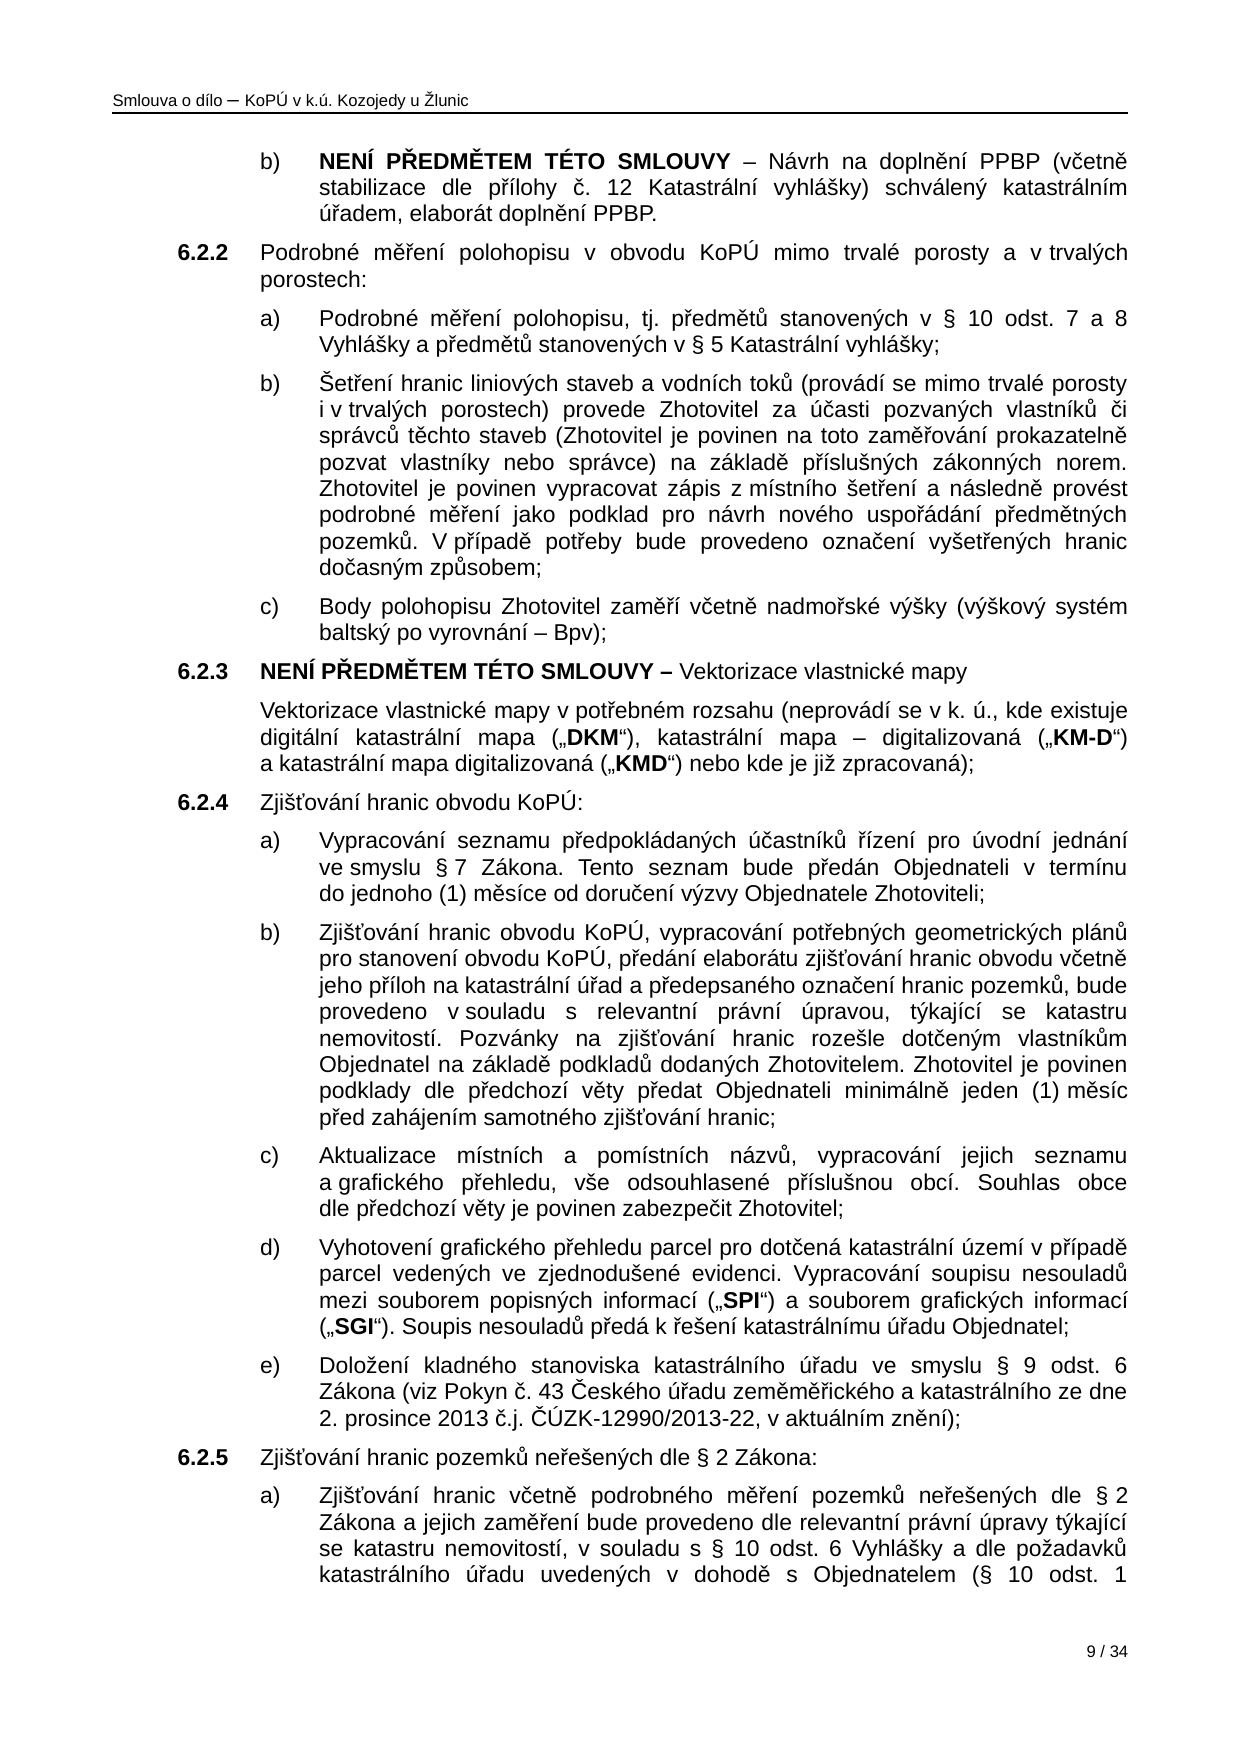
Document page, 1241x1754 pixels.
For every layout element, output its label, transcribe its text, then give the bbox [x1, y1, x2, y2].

list Šetření hranic liniových staveb a vodních toků (provádí se mimo trvalé porosty i v trvalých porostech) provede Zhotovitel za účasti pozvaných vlastníků či správců těchto staveb (Zhotovitel je povinen na toto zaměřování prokazatelně pozvat vlastníky nebo správce) na základě příslušných zákonných norem. Zhotovitel je povinen vypracovat zápis z místního šetření a následně provést podrobné měření jako podklad pro návrh nového uspořádání předmětných pozemků. V případě potřeby bude provedeno označení vyšetřených hranic dočasným způsobem; [260, 370, 1128, 581]
list Vyhotovení grafického přehledu parcel pro dotčená katastrální území v případě parcel vedených ve zjednodušené evidenci. Vypracování soupisu nesouladů mezi souborem popisných informací („SPI“) a souborem grafických informací („SGI“). Soupis nesouladů předá k řešení katastrálnímu úřadu Objednatel; [260, 1234, 1128, 1339]
text Zjišťování hranic pozemků neřešených dle § 2 Zákona: [177, 1443, 1128, 1470]
list Vypracování seznamu předpokládaných účastníků řízení pro úvodní jednání ve smyslu § 7 Zákona. Tento seznam bude předán Objednateli v termínu do jednoho (1) měsíce od doručení výzvy Objednatele Zhotoviteli; [260, 827, 1128, 907]
list NENÍ PŘEDMĚTEM TÉTO SMLOUVY – Návrh na doplnění PPBP (včetně stabilizace dle přílohy č. 12 Katastrální vyhlášky) schválený katastrálním úřadem, elaborát doplnění PPBP. [260, 148, 1128, 227]
text Podrobné měření polohopisu v obvodu KoPÚ mimo trvalé porosty a v trvalých porostech: [177, 239, 1128, 292]
list Body polohopisu Zhotovitel zaměří včetně nadmořské výšky (výškový systém baltský po vyrovnání – Bpv); [260, 593, 1128, 646]
list Vektorizace vlastnické mapy v potřebném rozsahu (neprovádí se v k. ú., kde existuje digitální katastrální mapa („DKM“), katastrální mapa – digitalizovaná („KM-D“) a katastrální mapa digitalizovaná („KMD“) nebo kde je již zpracovaná); [260, 697, 1128, 776]
text NENÍ PŘEDMĚTEM TÉTO SMLOUVY – Vektorizace vlastnické mapy [177, 658, 1128, 684]
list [260, 1482, 1128, 1588]
list Doložení kladného stanoviska katastrálního úřadu ve smyslu § 9 odst. 6 Zákona (viz Pokyn č. 43 Českého úřadu zeměměřického a katastrálního ze dne 2. prosince 2013 č.j. ČÚZK-12990/2013-22, v aktuálním znění); [260, 1352, 1128, 1431]
list Zjišťování hranic obvodu KoPÚ, vypracování potřebných geometrických plánů pro stanovení obvodu KoPÚ, předání elaborátu zjišťování hranic obvodu včetně jeho příloh na katastrální úřad a předepsaného označení hranic pozemků, bude provedeno v souladu s relevantní právní úpravou, týkající se katastru nemovitostí. Pozvánky na zjišťování hranic rozešle dotčeným vlastníkům Objednatel na základě podkladů dodaných Zhotovitelem. Zhotovitel je povinen podklady dle předchozí věty předat Objednateli minimálně jeden (1) měsíc před zahájením samotného zjišťování hranic; [260, 919, 1128, 1130]
list Podrobné měření polohopisu, tj. předmětů stanovených v § 10 odst. 7 a 8 Vyhlášky a předmětů stanovených v § 5 Katastrální vyhlášky; [260, 304, 1128, 357]
list Aktualizace místních a pomístních názvů, vypracování jejich seznamu a grafického přehledu, vše odsouhlasené příslušnou obcí. Souhlas obce dle předchozí věty je povinen zabezpečit Zhotovitel; [260, 1142, 1128, 1221]
text Zjišťování hranic obvodu KoPÚ: [177, 789, 1128, 815]
